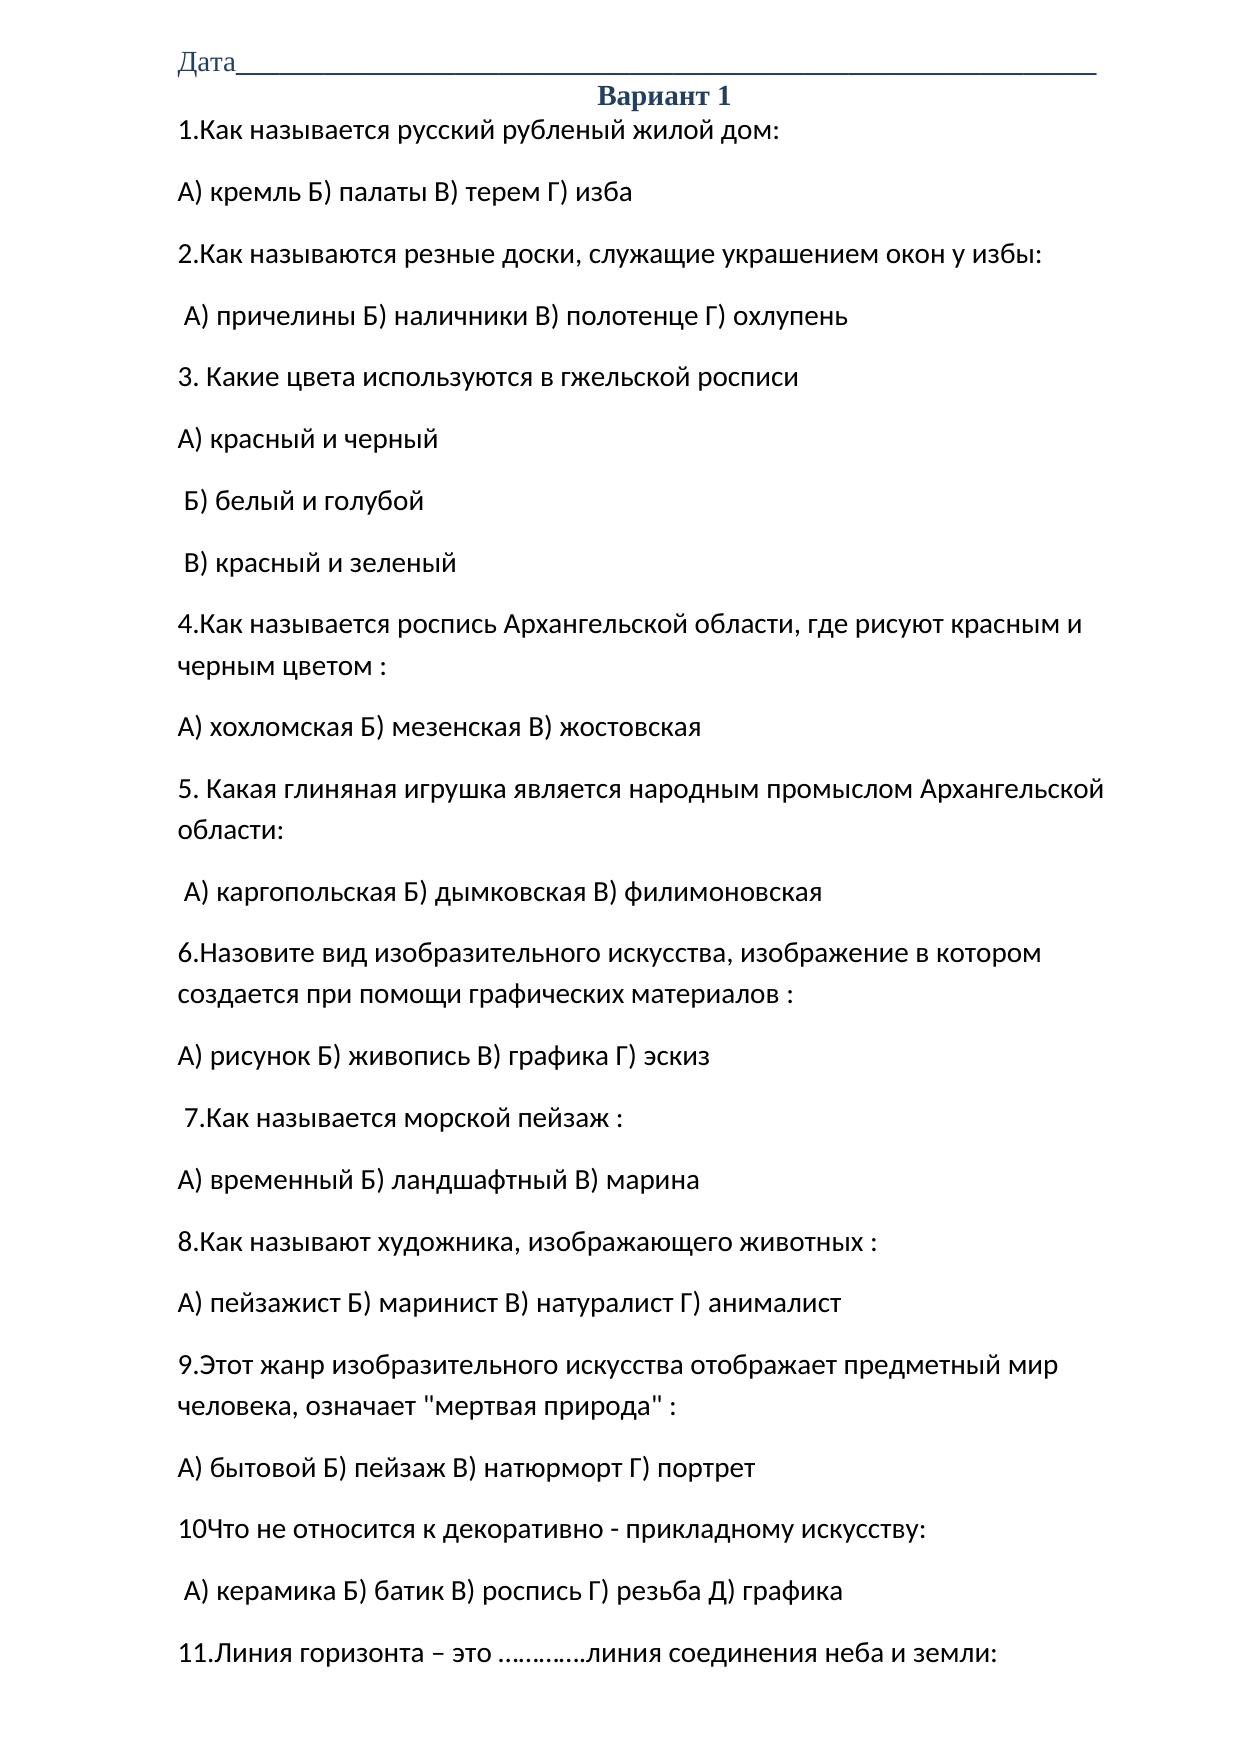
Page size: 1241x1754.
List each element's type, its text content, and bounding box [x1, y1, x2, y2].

text А) временный Б) ландшафтный В) марина [177, 1161, 1152, 1196]
text 1.Как называется русский рубленый жилой дом: [177, 111, 1152, 147]
text А) причелины Б) наличники В) полотенце Г) охлупень [177, 297, 1152, 332]
text 5. Какая глиняная игрушка является народным промыслом Архангельской области: [177, 770, 1152, 847]
text Вариант 1 [177, 78, 1152, 111]
text А) красный и черный [177, 420, 1152, 456]
text А) рисунок Б) живопись В) графика Г) эскиз [177, 1037, 1152, 1073]
text А) каргопольская Б) дымковская В) филимоновская [177, 873, 1152, 908]
text 11.Линия горизонта – это ………….линия соединения неба и земли: [177, 1634, 1152, 1670]
text Дата___________________________________________________________ [177, 44, 1152, 78]
text 4.Как называется роспись Архангельской области, где рисуют красным и черным цветом : [177, 606, 1152, 682]
text 6.Назовите вид изобразительного искусства, изображение в котором создается при помощи графических материалов : [177, 934, 1152, 1011]
text А) хохломская Б) мезенская В) жостовская [177, 708, 1152, 744]
text А) пейзажист Б) маринист В) натуралист Г) анималист [177, 1284, 1152, 1320]
text 2.Как называются резные доски, служащие украшением окон у избы: [177, 235, 1152, 271]
text В) красный и зеленый [177, 544, 1152, 579]
text 3. Какие цвета используются в гжельской росписи [177, 358, 1152, 394]
text 9.Этот жанр изобразительного искусства отображает предметный мир человека, означает "мертвая природа" : [177, 1346, 1152, 1423]
text 7.Как называется морской пейзаж : [177, 1099, 1152, 1135]
text А) керамика Б) батик В) роспись Г) резьба Д) графика [177, 1572, 1152, 1608]
text А) кремль Б) палаты В) терем Г) изба [177, 173, 1152, 209]
text 8.Как называют художника, изображающего животных : [177, 1223, 1152, 1258]
text А) бытовой Б) пейзаж В) натюрморт Г) портрет [177, 1449, 1152, 1484]
text Б) белый и голубой [177, 482, 1152, 518]
text 10Что не относится к декоративно - прикладному искусству: [177, 1511, 1152, 1546]
